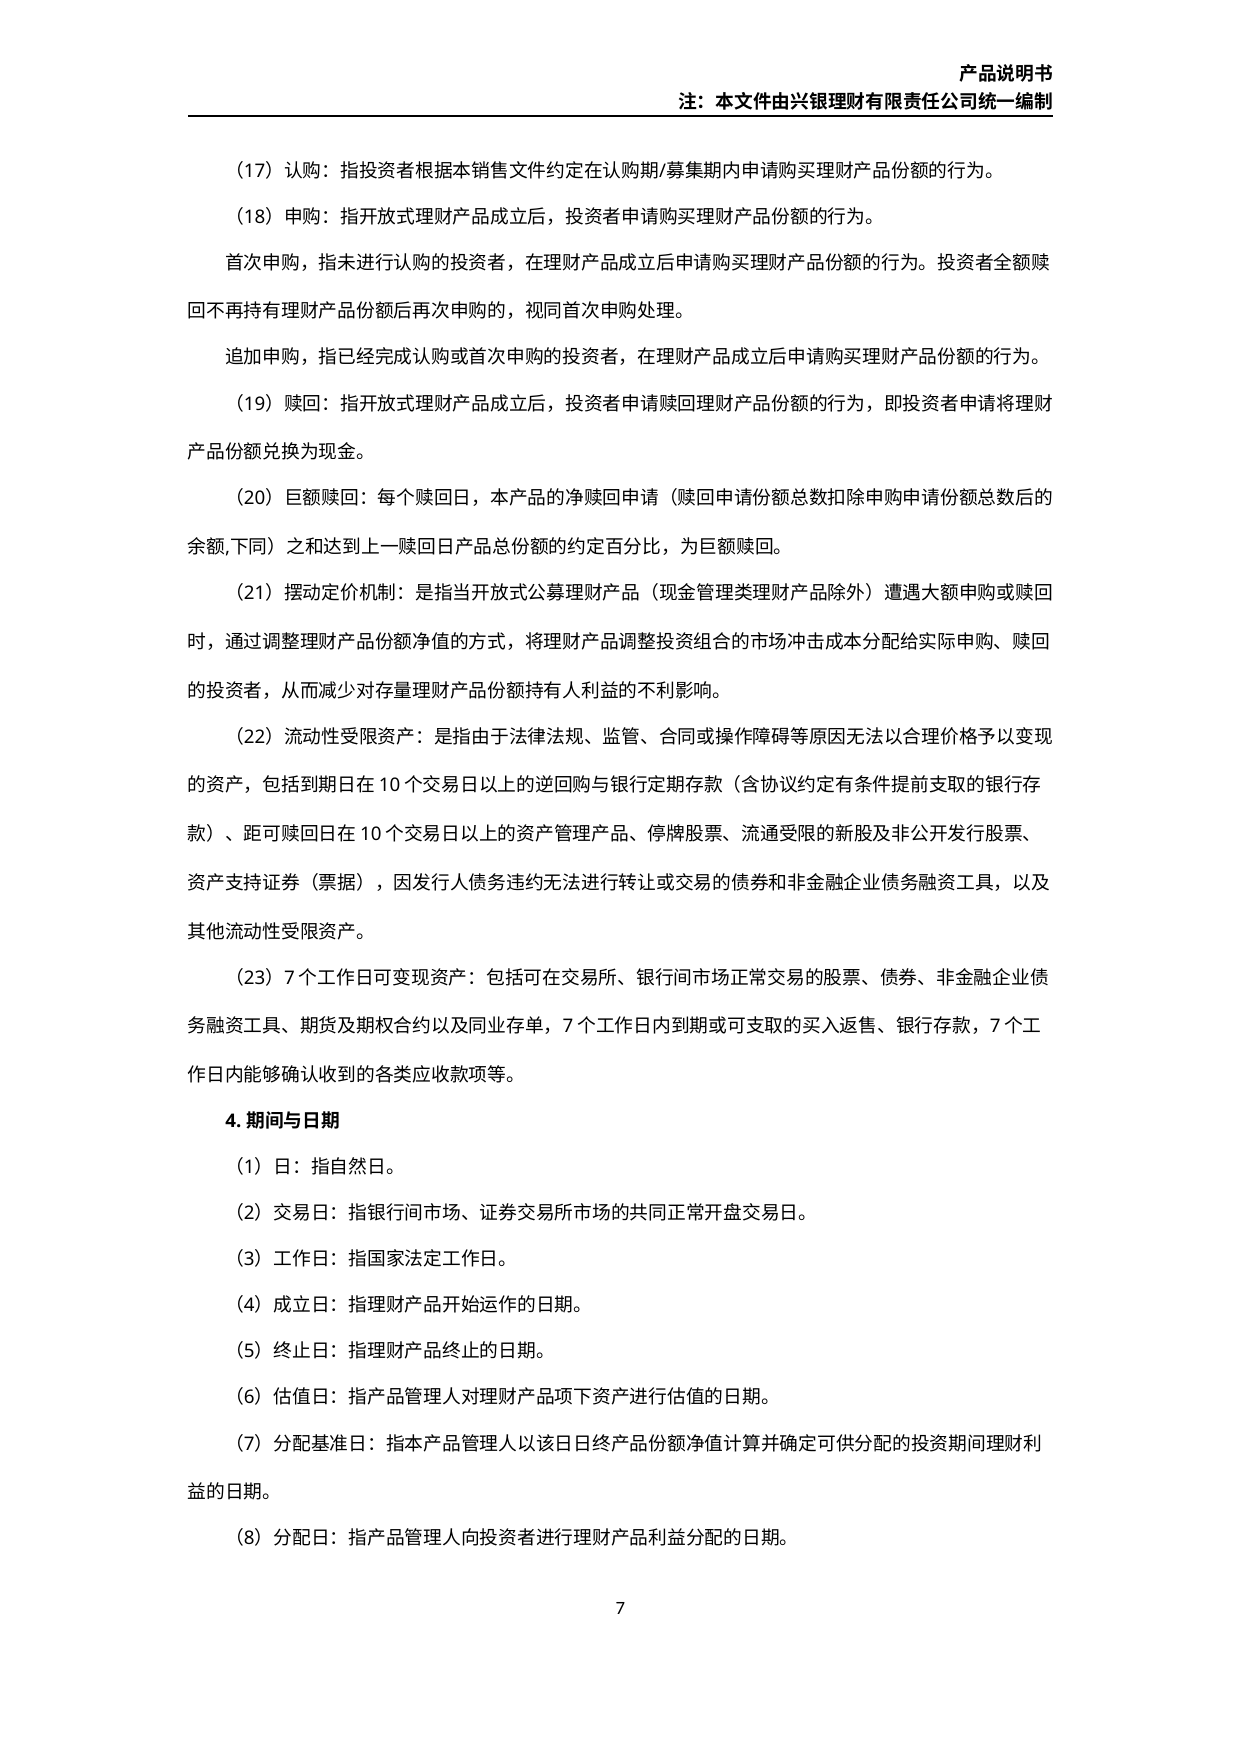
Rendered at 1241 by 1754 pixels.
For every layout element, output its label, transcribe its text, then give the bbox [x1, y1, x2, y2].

text （8）分配日：指产品管理人向投资者进行理财产品利益分配的日期。 [187, 1520, 1053, 1553]
text 追加申购，指已经完成认购或首次申购的投资者，在理财产品成立后申请购买理财产品份额的行为。 [187, 339, 1053, 372]
text （2）交易日：指银行间市场、证券交易所市场的共同正常开盘交易日。 [187, 1195, 1053, 1228]
text （3）工作日：指国家法定工作日。 [187, 1241, 1053, 1274]
text （22）流动性受限资产：是指由于法律法规、监管、合同或操作障碍等原因无法以合理价格予以变现的资产，包括到期日在10个交易日以上的逆回购与银行定期存款（含协议约定有条件提前支取的银行存款）、距可赎回日在10个交易日以上的资产管理产品、停牌股票、流通受限的新股及非公开发行股票、资产支持证券（票据），因发行人债务违约无法进行转让或交易的债券和非金融企业债务融资工具，以及其他流动性受限资产。 [187, 719, 1053, 946]
text （20）巨额赎回：每个赎回日，本产品的净赎回申请（赎回申请份额总数扣除申购申请份额总数后的余额,下同）之和达到上一赎回日产品总份额的约定百分比，为巨额赎回。 [187, 480, 1053, 562]
text （18）申购：指开放式理财产品成立后，投资者申请购买理财产品份额的行为。 [187, 199, 1053, 231]
text （1）日：指自然日。 [187, 1149, 1053, 1182]
text 首次申购，指未进行认购的投资者，在理财产品成立后申请购买理财产品份额的行为。投资者全额赎回不再持有理财产品份额后再次申购的，视同首次申购处理。 [187, 245, 1053, 326]
text （5）终止日：指理财产品终止的日期。 [187, 1333, 1053, 1366]
text （4）成立日：指理财产品开始运作的日期。 [187, 1287, 1053, 1320]
text （23）7个工作日可变现资产：包括可在交易所、银行间市场正常交易的股票、债券、非金融企业债务融资工具、期货及期权合约以及同业存单，7个工作日内到期或可支取的买入返售、银行存款，7个工作日内能够确认收到的各类应收款项等。 [187, 960, 1053, 1090]
text （7）分配基准日：指本产品管理人以该日日终产品份额净值计算并确定可供分配的投资期间理财利益的日期。 [187, 1426, 1053, 1507]
text 4. 期间与日期 [187, 1103, 1053, 1136]
text （6）估值日：指产品管理人对理财产品项下资产进行估值的日期。 [187, 1379, 1053, 1412]
text （21）摆动定价机制：是指当开放式公募理财产品（现金管理类理财产品除外）遭遇大额申购或赎回时，通过调整理财产品份额净值的方式，将理财产品调整投资组合的市场冲击成本分配给实际申购、赎回的投资者，从而减少对存量理财产品份额持有人利益的不利影响。 [187, 575, 1053, 705]
text （19）赎回：指开放式理财产品成立后，投资者申请赎回理财产品份额的行为，即投资者申请将理财产品份额兑换为现金。 [187, 386, 1053, 467]
text （17）认购：指投资者根据本销售文件约定在认购期/募集期内申请购买理财产品份额的行为。 [187, 153, 1053, 185]
